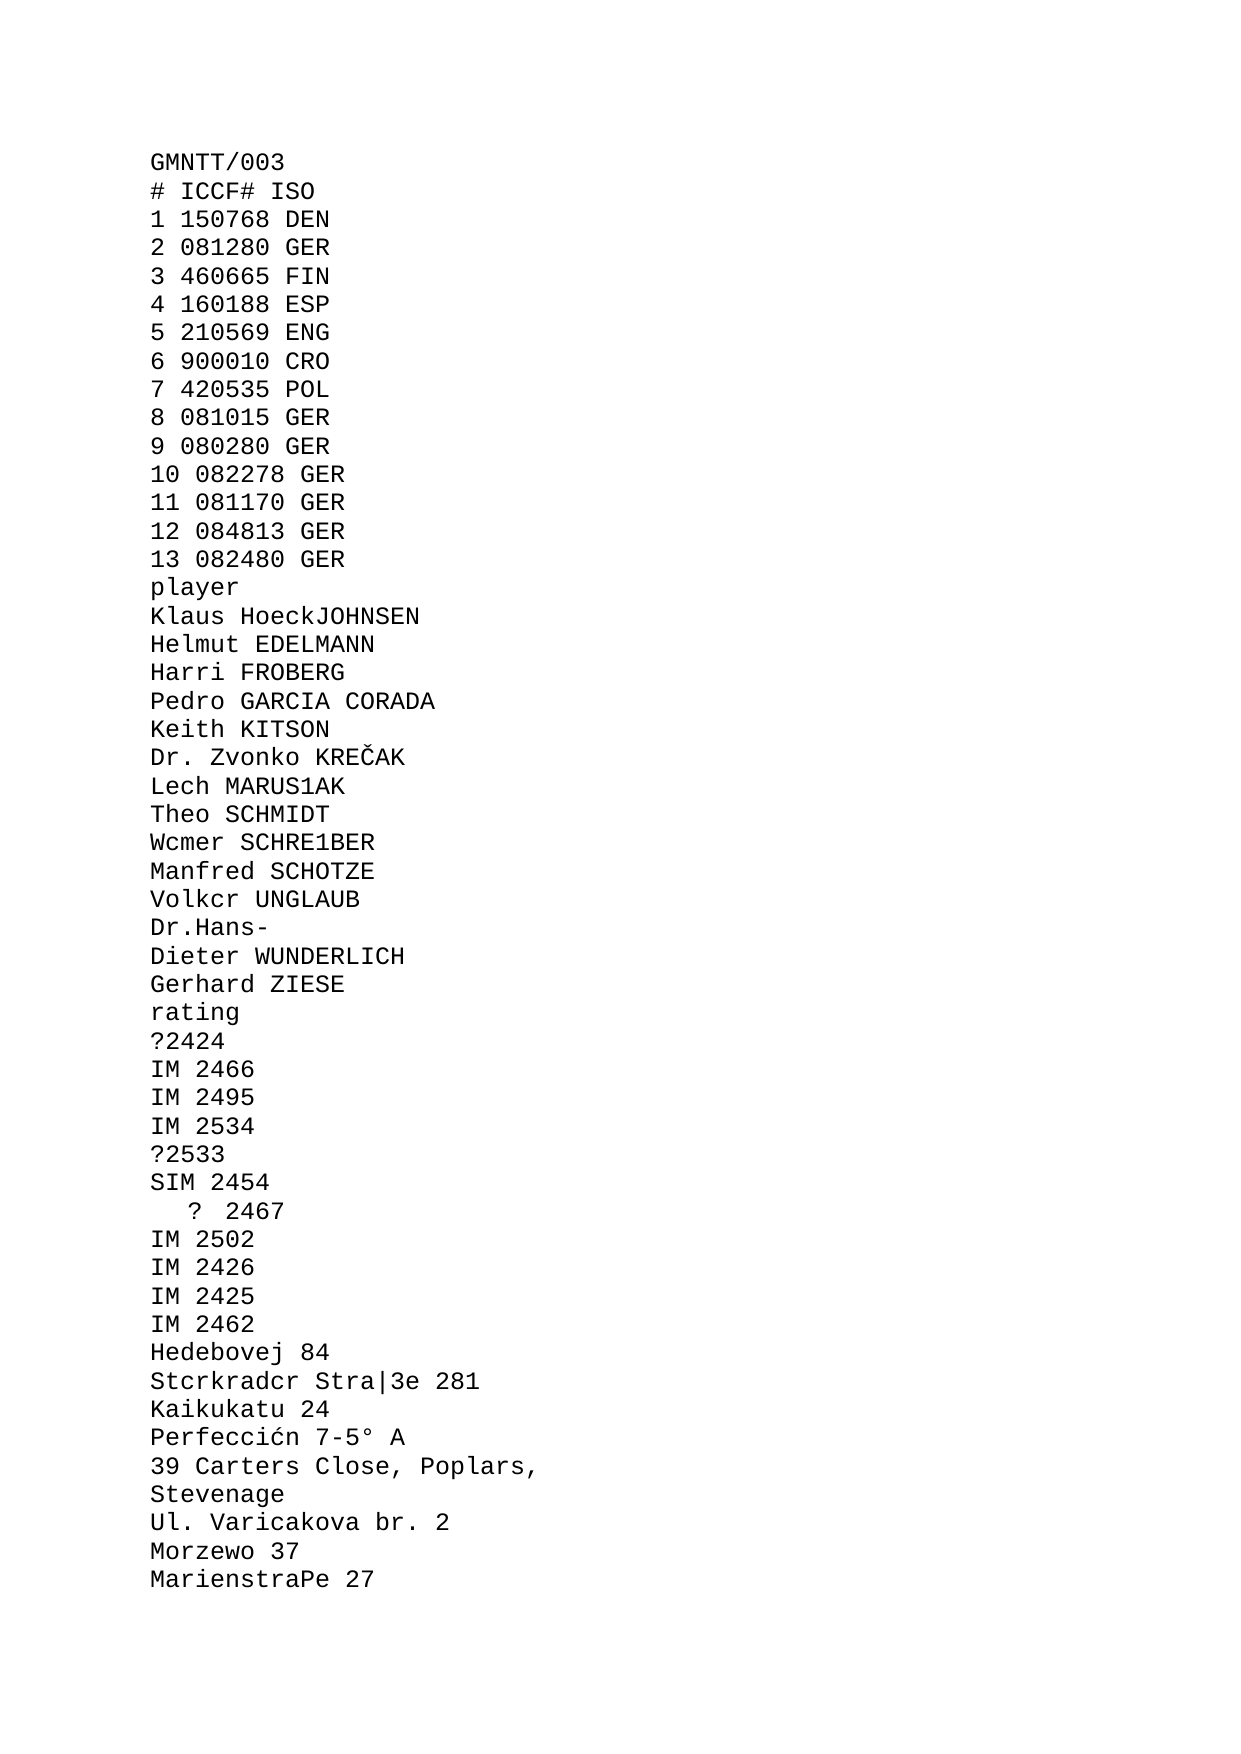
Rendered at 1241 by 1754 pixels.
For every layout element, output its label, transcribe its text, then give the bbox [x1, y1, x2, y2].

text 7 420535 POL [150, 377, 1090, 405]
text Klaus HoeckJOHNSEN Helmut EDELMANN Harri FROBERG Pedro GARCIA CORADA [150, 603, 1090, 717]
text 9 080280 GER [150, 433, 1090, 462]
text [150, 1340, 1090, 1595]
text IM 2426 IM 2425 IM 2462 [150, 1255, 1090, 1340]
text SIM 2454 ? 2467 [150, 1170, 1090, 1227]
text ? 2533 [150, 1142, 1090, 1170]
text IM 2466 IM 2495 IM 2534 [150, 1057, 1090, 1142]
text ? 2424 [150, 1028, 1090, 1057]
text 13 082480 GER [150, 547, 1090, 575]
text # ICCF# ISO [150, 178, 1090, 207]
text 4 160188 ESP [150, 292, 1090, 320]
text 1 150768 DEN [150, 207, 1090, 235]
text 10 082278 GER [150, 462, 1090, 490]
text 11 081170 GER [150, 490, 1090, 518]
text Dr. Zvonko KREČAK Lech MARUS1AK Theo SCHMIDT Wcmer SCHRE1BER Manfred SCHOTZE Volkcr UNGLAUB Dr.Hans- Dieter WUNDERLICH Gerhard ZIESE [150, 745, 1090, 1000]
text 2 081280 GER [150, 235, 1090, 263]
text player [150, 575, 1090, 603]
text 12 084813 GER [150, 518, 1090, 547]
text 5 210569 ENG [150, 320, 1090, 348]
text 8 081015 GER [150, 405, 1090, 433]
text IM 2502 [150, 1227, 1090, 1255]
text Keith KITSON [150, 717, 1090, 745]
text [150, 150, 1090, 178]
text 6 900010 CRO [150, 348, 1090, 377]
text rating [150, 1000, 1090, 1028]
text 3 460665 FIN [150, 263, 1090, 292]
